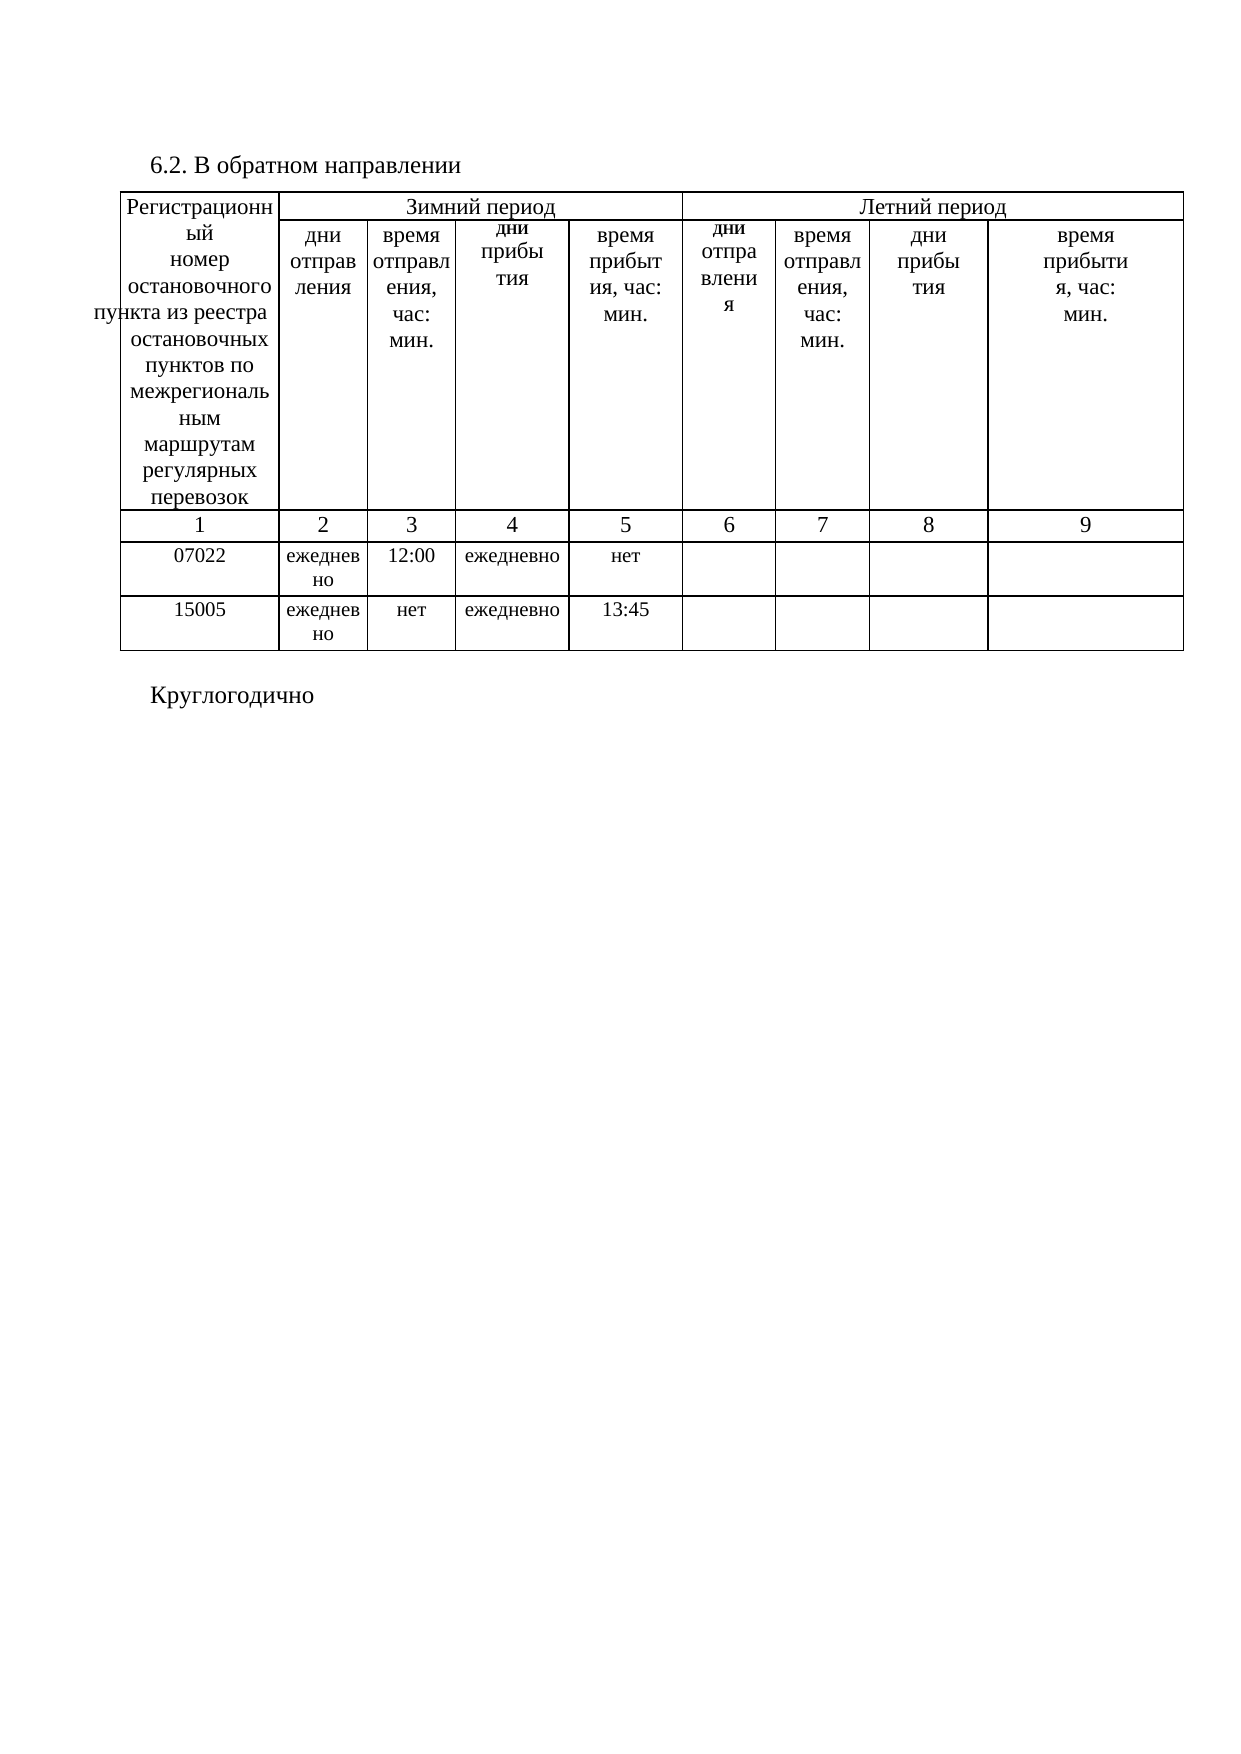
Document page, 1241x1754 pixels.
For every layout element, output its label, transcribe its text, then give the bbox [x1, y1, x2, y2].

table_cell ДНИ отпра влени я [683, 221, 775, 509]
table_cell 15005 [121, 597, 278, 650]
table_cell ежедневно [456, 543, 568, 595]
table_cell время отправл ения, час: мин. [776, 221, 869, 509]
table_cell 5 [570, 511, 682, 541]
text 6.2. В обратном направлении [150, 150, 1090, 179]
table_cell [870, 597, 987, 650]
table_cell 4 [456, 511, 568, 541]
table_cell [776, 543, 869, 595]
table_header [121, 193, 278, 509]
text Круглогодично [150, 680, 1090, 709]
table_cell время прибыт ия, час: мин. [570, 221, 682, 509]
table_cell нет [368, 597, 455, 650]
table_cell дни прибы тия [870, 221, 987, 509]
table_cell время отправл ения, час: мин. [368, 221, 455, 509]
table_cell ДНИ прибы тия [456, 221, 568, 509]
table_cell 13:45 [570, 597, 682, 650]
table_cell 07022 [121, 543, 278, 595]
table_cell 2 [280, 511, 367, 541]
table_cell [989, 597, 1183, 650]
table_cell 6 [683, 511, 775, 541]
table_cell 3 [368, 511, 455, 541]
table_cell ежедневно [456, 597, 568, 650]
table_cell 12:00 [368, 543, 455, 595]
table_cell время прибыти я, час: мин. [989, 221, 1183, 509]
table_cell 9 [989, 511, 1183, 541]
table_cell 7 [776, 511, 869, 541]
table_cell нет [570, 543, 682, 595]
table_cell ежедневно [280, 543, 367, 595]
table_cell [870, 543, 987, 595]
table_cell 8 [870, 511, 987, 541]
table_header Летний период [683, 193, 1183, 219]
table_cell [683, 597, 775, 650]
table_header Зимний период [280, 193, 682, 219]
table_cell дни отправ ления [280, 221, 367, 509]
table_cell [776, 597, 869, 650]
table_cell [989, 543, 1183, 595]
table_cell [683, 543, 775, 595]
table_cell ежедневно [280, 597, 367, 650]
table_cell 1 [121, 511, 278, 541]
